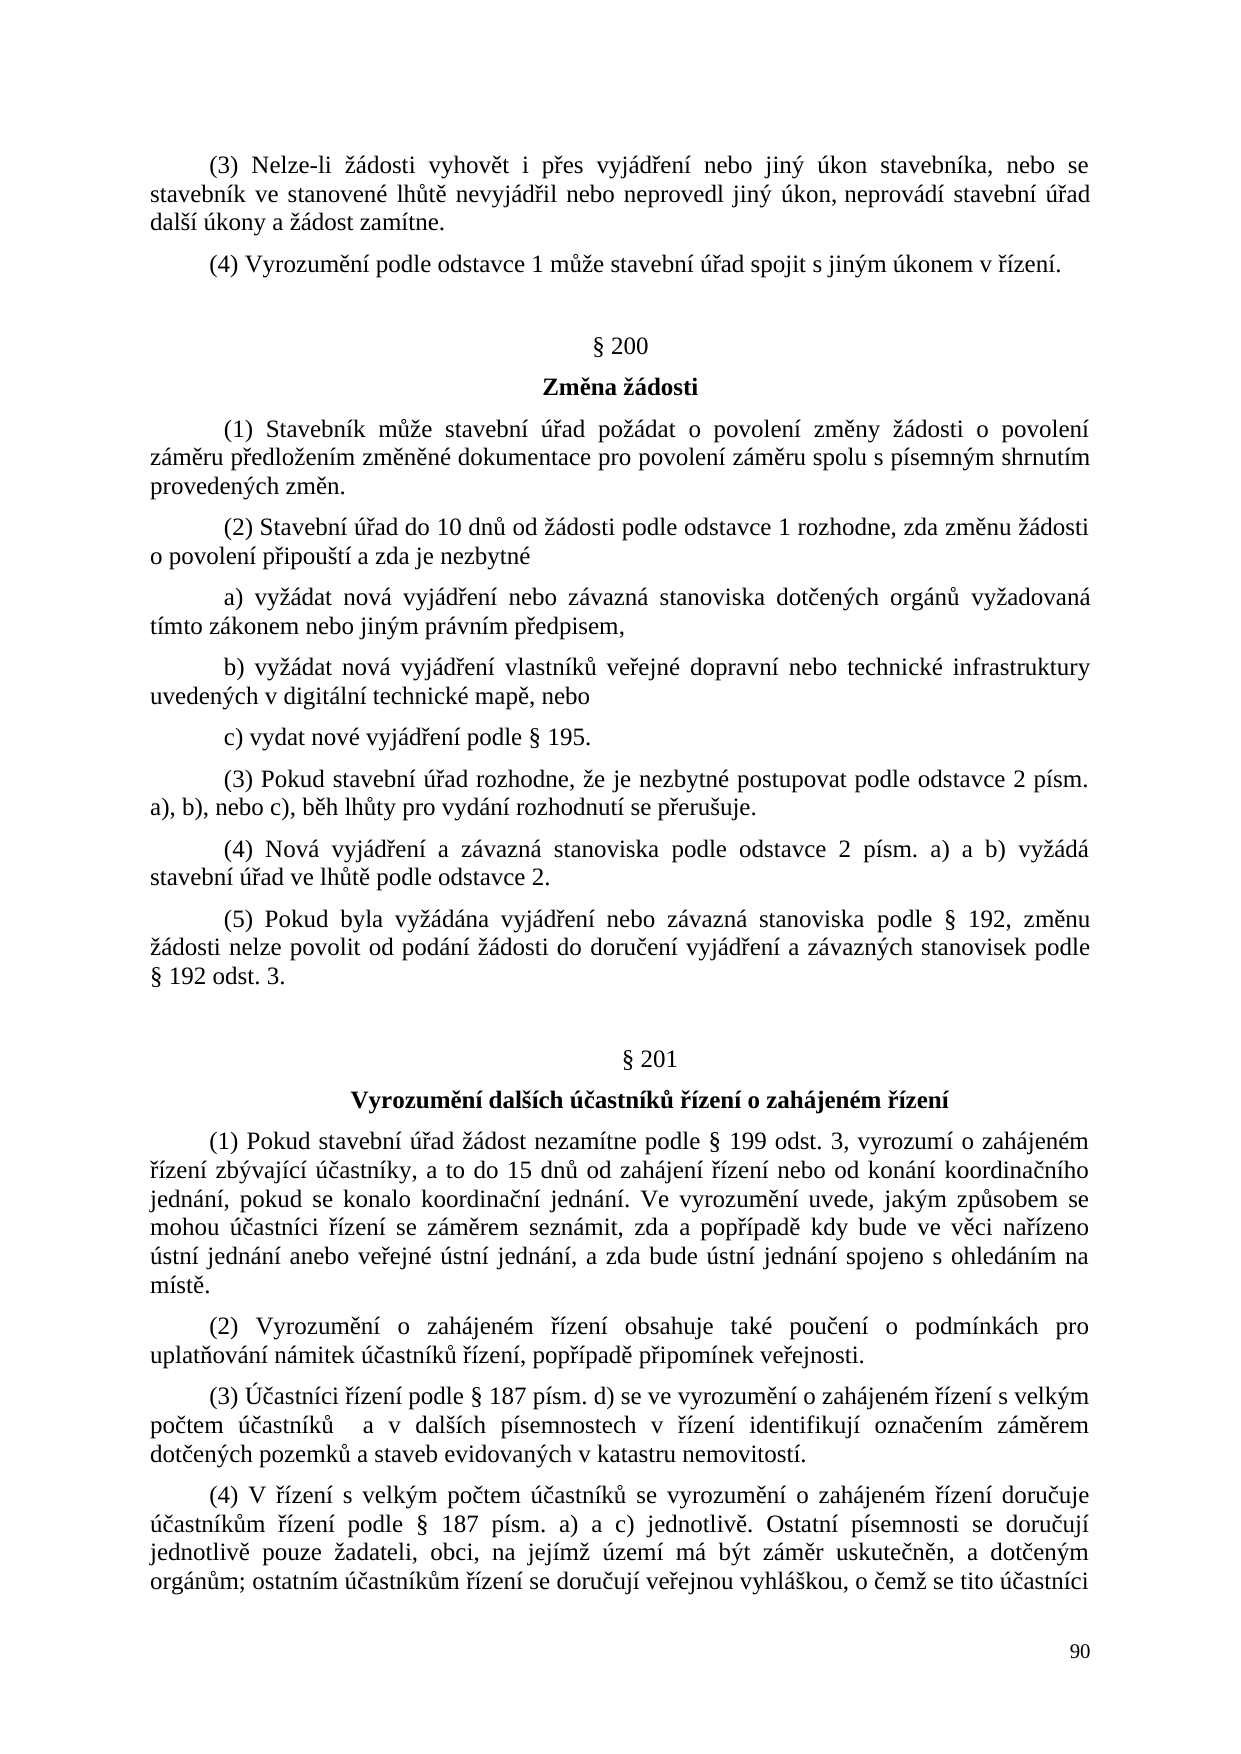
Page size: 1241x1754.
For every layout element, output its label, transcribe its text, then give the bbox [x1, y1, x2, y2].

text c) vydat nové vyjádření podle § 195. [150, 722, 1090, 751]
text b) vyžádat nová vyjádření vlastníků veřejné dopravní nebo technické infrastruktury uvedených v digitální technické mapě, nebo [150, 652, 1090, 710]
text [150, 1480, 1090, 1595]
text (3) Nelze-li žádosti vyhovět i přes vyjádření nebo jiný úkon stavebníka, nebo se stavebník ve stanovené lhůtě nevyjádřil nebo neprovedl jiný úkon, neprovádí stavební úřad další úkony a žádost zamítne. [150, 150, 1090, 236]
text (2) Vyrozumění o zahájeném řízení obsahuje také poučení o podmínkách pro uplatňování námitek účastníků řízení, popřípadě připomínek veřejnosti. [150, 1311, 1090, 1369]
text § 201 [150, 1044, 1090, 1072]
text (3) Pokud stavební úřad rozhodne, že je nezbytné postupovat podle odstavce 2 písm. a), b), nebo c), běh lhůty pro vydání rozhodnutí se přerušuje. [150, 764, 1090, 821]
text (2) Stavební úřad do 10 dnů od žádosti podle odstavce 1 rozhodne, zda změnu žádosti o povolení připouští a zda je nezbytné [150, 512, 1090, 570]
text (5) Pokud byla vyžádána vyjádření nebo závazná stanoviska podle § 192, změnu žádosti nelze povolit od podání žádosti do doručení vyjádření a závazných stanovisek podle § 192 odst. 3. [150, 904, 1090, 990]
text Vyrozumění dalších účastníků řízení o zahájeném řízení [150, 1085, 1090, 1114]
text Změna žádosti [150, 372, 1090, 401]
text § 200 [150, 331, 1090, 360]
text (1) Pokud stavební úřad žádost nezamítne podle § 199 odst. 3, vyrozumí o zahájeném řízení zbývající účastníky, a to do 15 dnů od zahájení řízení nebo od konání koordinačního jednání, pokud se konalo koordinační jednání. Ve vyrozumění uvede, jakým způsobem se mohou účastníci řízení se záměrem seznámit, zda a popřípadě kdy bude ve věci nařízeno ústní jednání anebo veřejné ústní jednání, a zda bude ústní jednání spojeno s ohledáním na místě. [150, 1126, 1090, 1299]
text (3) Účastníci řízení podle § 187 písm. d) se ve vyrozumění o zahájeném řízení s velkým počtem účastníků a v dalších písemnostech v řízení identifikují označením záměrem dotčených pozemků a staveb evidovaných v katastru nemovitostí. [150, 1381, 1090, 1467]
text a) vyžádat nová vyjádření nebo závazná stanoviska dotčených orgánů vyžadovaná tímto zákonem nebo jiným právním předpisem, [150, 582, 1090, 640]
text (4) Nová vyjádření a závazná stanoviska podle odstavce 2 písm. a) a b) vyžádá stavební úřad ve lhůtě podle odstavce 2. [150, 834, 1090, 891]
text (1) Stavebník může stavební úřad požádat o povolení změny žádosti o povolení záměru předložením změněné dokumentace pro povolení záměru spolu s písemným shrnutím provedených změn. [150, 414, 1090, 500]
text (4) Vyrozumění podle odstavce 1 může stavební úřad spojit s jiným úkonem v řízení. [150, 249, 1090, 277]
